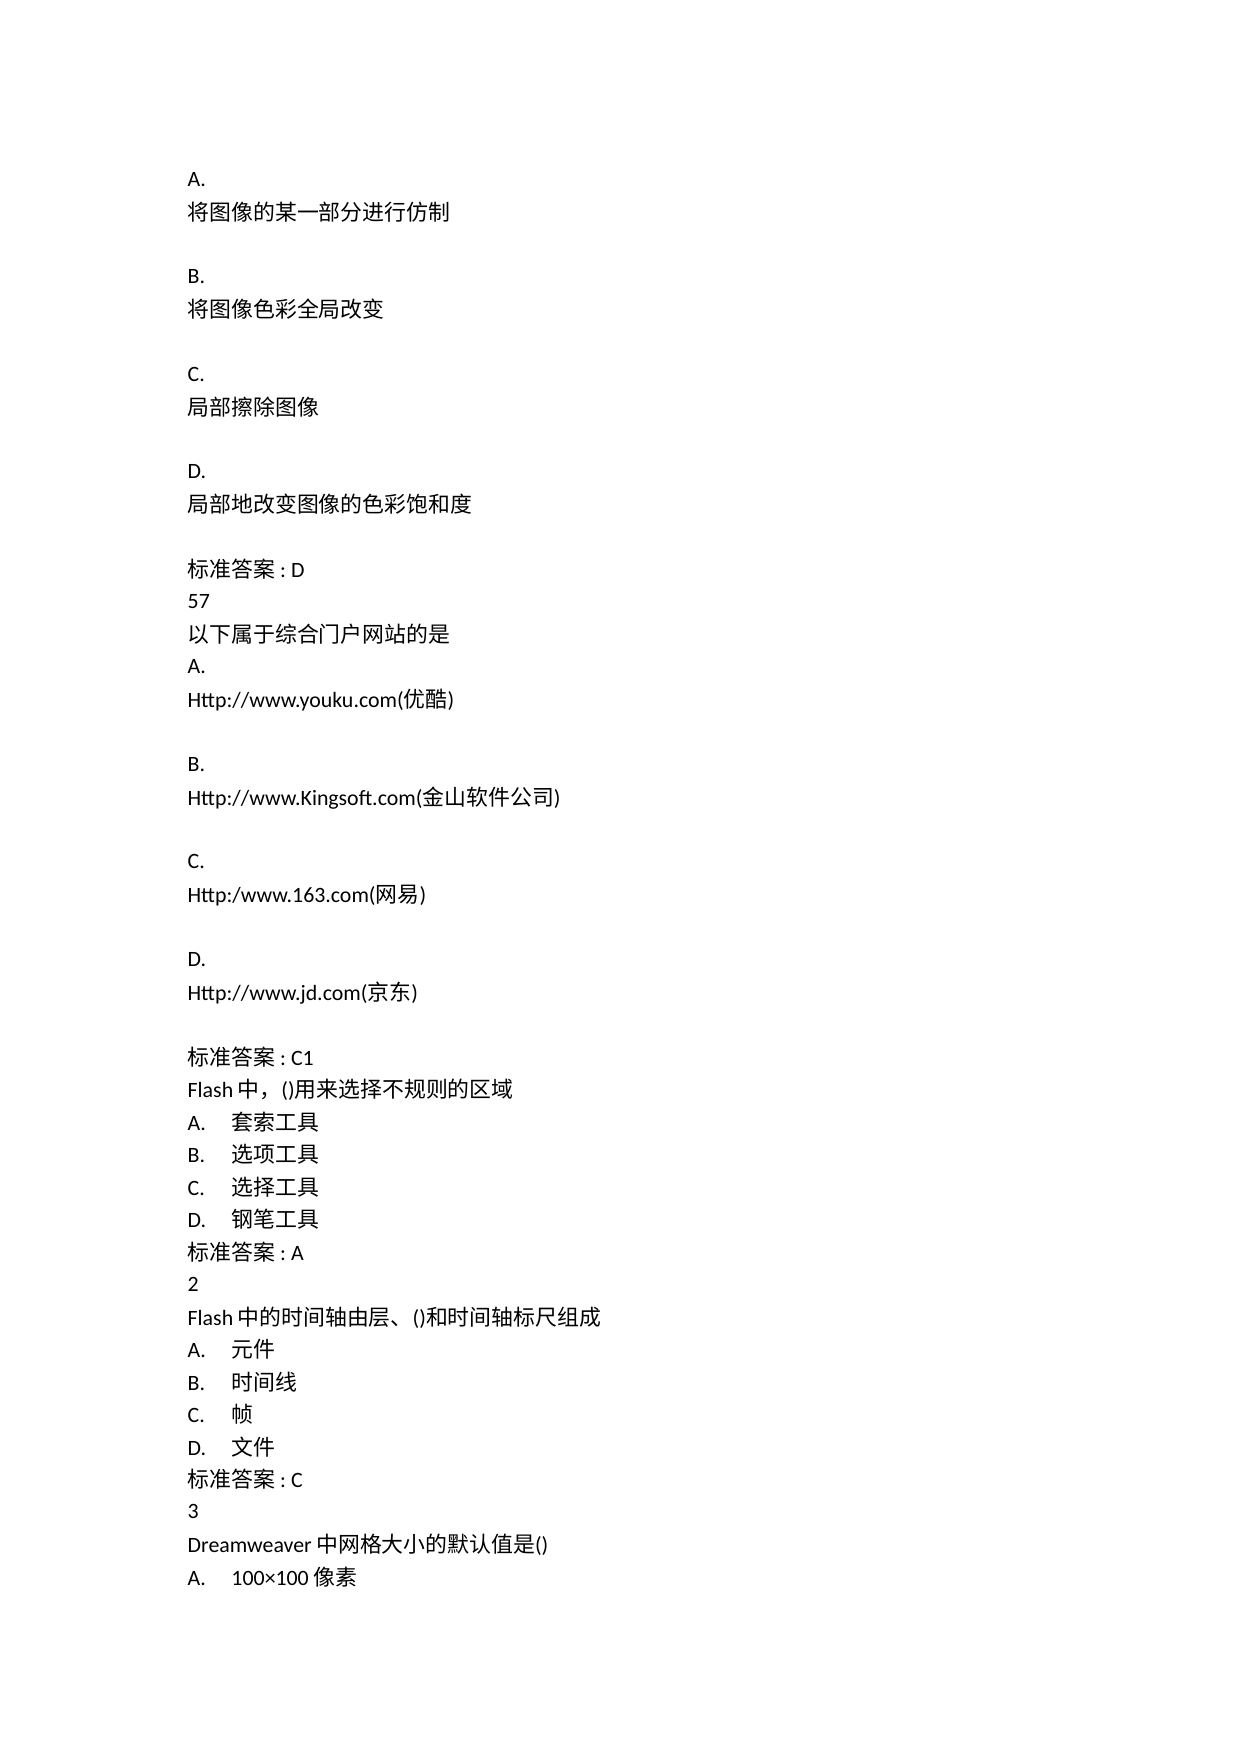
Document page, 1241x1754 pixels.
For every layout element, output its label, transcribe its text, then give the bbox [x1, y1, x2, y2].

text Dreamweaver中网格大小的默认值是() [187, 1527, 1053, 1559]
text A. [187, 162, 1053, 194]
text 2 [187, 1267, 1053, 1299]
text Http://www.youku.com(优酷) [187, 682, 1053, 714]
text C. [187, 844, 1053, 877]
text Http://www.jd.com(京东) [187, 974, 1053, 1007]
text 标准答案 : C [187, 1462, 1053, 1494]
text D. 钢笔工具 [187, 1202, 1053, 1234]
text 以下属于综合门户网站的是 [187, 617, 1053, 649]
text D. [187, 942, 1053, 974]
text C. 选择工具 [187, 1169, 1053, 1202]
text Http:/www.163.com(网易) [187, 877, 1053, 909]
text 将图像色彩全局改变 [187, 292, 1053, 324]
text 局部地改变图像的色彩饱和度 [187, 487, 1053, 519]
text C. 帧 [187, 1397, 1053, 1429]
text D. 文件 [187, 1429, 1053, 1462]
text A. 100×100像素 [187, 1559, 1053, 1592]
text C. [187, 357, 1053, 389]
text 标准答案 : A [187, 1234, 1053, 1267]
text B. 时间线 [187, 1364, 1053, 1397]
text D. [187, 454, 1053, 487]
text A. 元件 [187, 1332, 1053, 1364]
text 57 [187, 584, 1053, 617]
text A. 套索工具 [187, 1104, 1053, 1137]
text 将图像的某一部分进行仿制 [187, 194, 1053, 227]
text Flash中，()用来选择不规则的区域 [187, 1072, 1053, 1104]
text 标准答案 : C1 [187, 1039, 1053, 1072]
text 3 [187, 1494, 1053, 1527]
text Http://www.Kingsoft.com(金山软件公司) [187, 779, 1053, 812]
text B. [187, 747, 1053, 779]
text B. 选项工具 [187, 1137, 1053, 1169]
text 局部擦除图像 [187, 389, 1053, 422]
text 标准答案 : D [187, 552, 1053, 584]
text Flash中的时间轴由层、()和时间轴标尺组成 [187, 1299, 1053, 1332]
text A. [187, 649, 1053, 682]
text B. [187, 259, 1053, 292]
